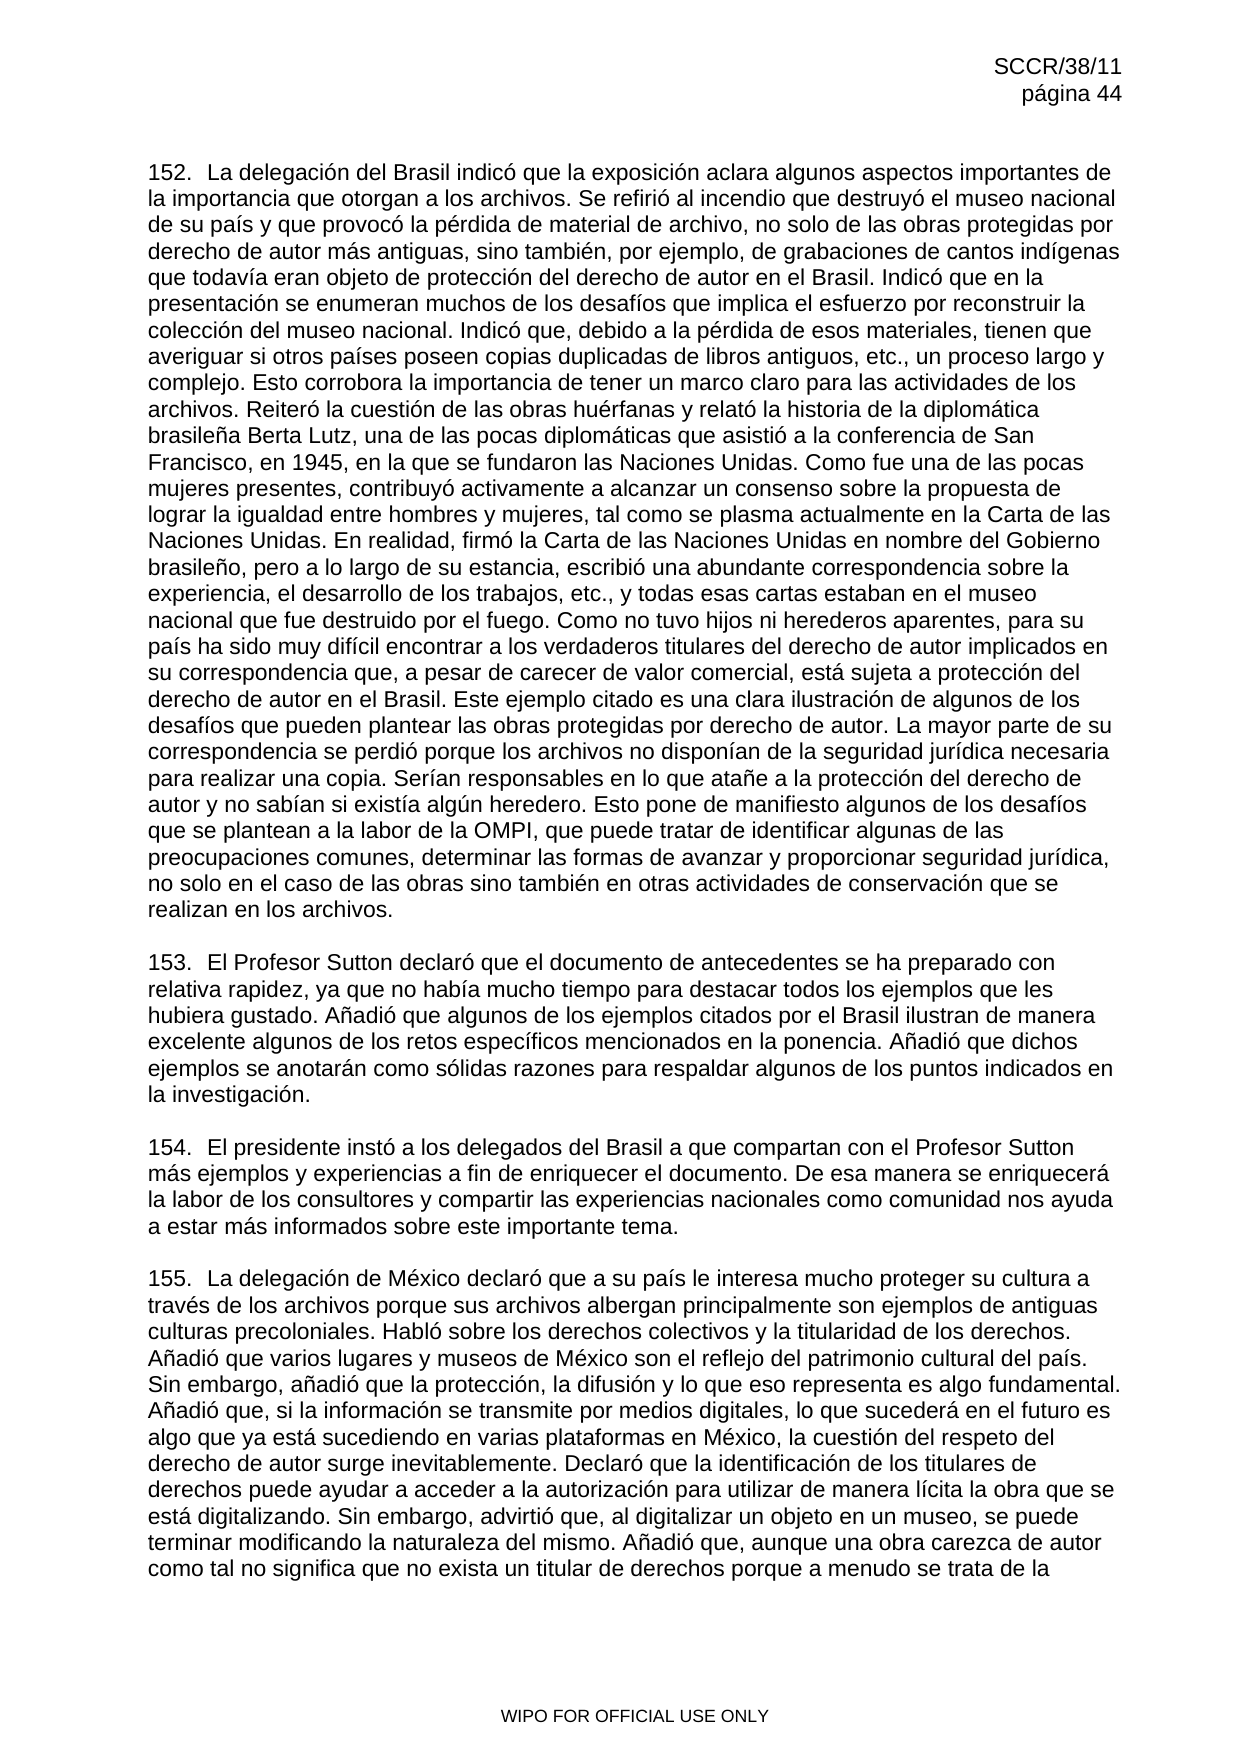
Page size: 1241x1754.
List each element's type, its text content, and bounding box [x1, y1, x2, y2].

list El Profesor Sutton declaró que el documento de antecedentes se ha preparado con relativa rapidez, ya que no había mucho tiempo para destacar todos los ejemplos que les hubiera gustado. Añadió que algunos de los ejemplos citados por el Brasil ilustran de manera excelente algunos de los retos específicos mencionados en la ponencia. Añadió que dichos ejemplos se anotarán como sólidas razones para respaldar algunos de los puntos indicados en la investigación. [148, 949, 1122, 1107]
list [148, 1265, 1122, 1582]
list El presidente instó a los delegados del Brasil a que compartan con el Profesor Sutton más ejemplos y experiencias a fin de enriquecer el documento. De esa manera se enriquecerá la labor de los consultores y compartir las experiencias nacionales como comunidad nos ayuda a estar más informados sobre este importante tema. [148, 1134, 1122, 1239]
list La delegación del Brasil indicó que la exposición aclara algunos aspectos importantes de la importancia que otorgan a los archivos. Se refirió al incendio que destruyó el museo nacional de su país y que provocó la pérdida de material de archivo, no solo de las obras protegidas por derecho de autor más antiguas, sino también, por ejemplo, de grabaciones de cantos indígenas que todavía eran objeto de protección del derecho de autor en el Brasil. Indicó que en la presentación se enumeran muchos de los desafíos que implica el esfuerzo por reconstruir la colección del museo nacional. Indicó que, debido a la pérdida de esos materiales, tienen que averiguar si otros países poseen copias duplicadas de libros antiguos, etc., un proceso largo y complejo. Esto corrobora la importancia de tener un marco claro para las actividades de los archivos. Reiteró la cuestión de las obras huérfanas y relató la historia de la diplomática brasileña Berta Lutz, una de las pocas diplomáticas que asistió a la conferencia de San Francisco, en 1945, en la que se fundaron las Naciones Unidas. Como fue una de las pocas mujeres presentes, contribuyó activamente a alcanzar un consenso sobre la propuesta de lograr la igualdad entre hombres y mujeres, tal como se plasma actualmente en la Carta de las Naciones Unidas. En realidad, firmó la Carta de las Naciones Unidas en nombre del Gobierno brasileño, pero a lo largo de su estancia, escribió una abundante correspondencia sobre la experiencia, el desarrollo de los trabajos, etc., y todas esas cartas estaban en el museo nacional que fue destruido por el fuego. Como no tuvo hijos ni herederos aparentes, para su país ha sido muy difícil encontrar a los verdaderos titulares del derecho de autor implicados en su correspondencia que, a pesar de carecer de valor comercial, está sujeta a protección del derecho de autor en el Brasil. Este ejemplo citado es una clara ilustración de algunos de los desafíos que pueden plantear las obras protegidas por derecho de autor. La mayor parte de su correspondencia se perdió porque los archivos no disponían de la seguridad jurídica necesaria para realizar una copia. Serían responsables en lo que atañe a la protección del derecho de autor y no sabían si existía algún heredero. Esto pone de manifiesto algunos de los desafíos que se plantean a la labor de la OMPI, que puede tratar de identificar algunas de las preocupaciones comunes, determinar las formas de avanzar y proporcionar seguridad jurídica, no solo en el caso de las obras sino también en otras actividades de conservación que se realizan en los archivos. [148, 158, 1122, 923]
